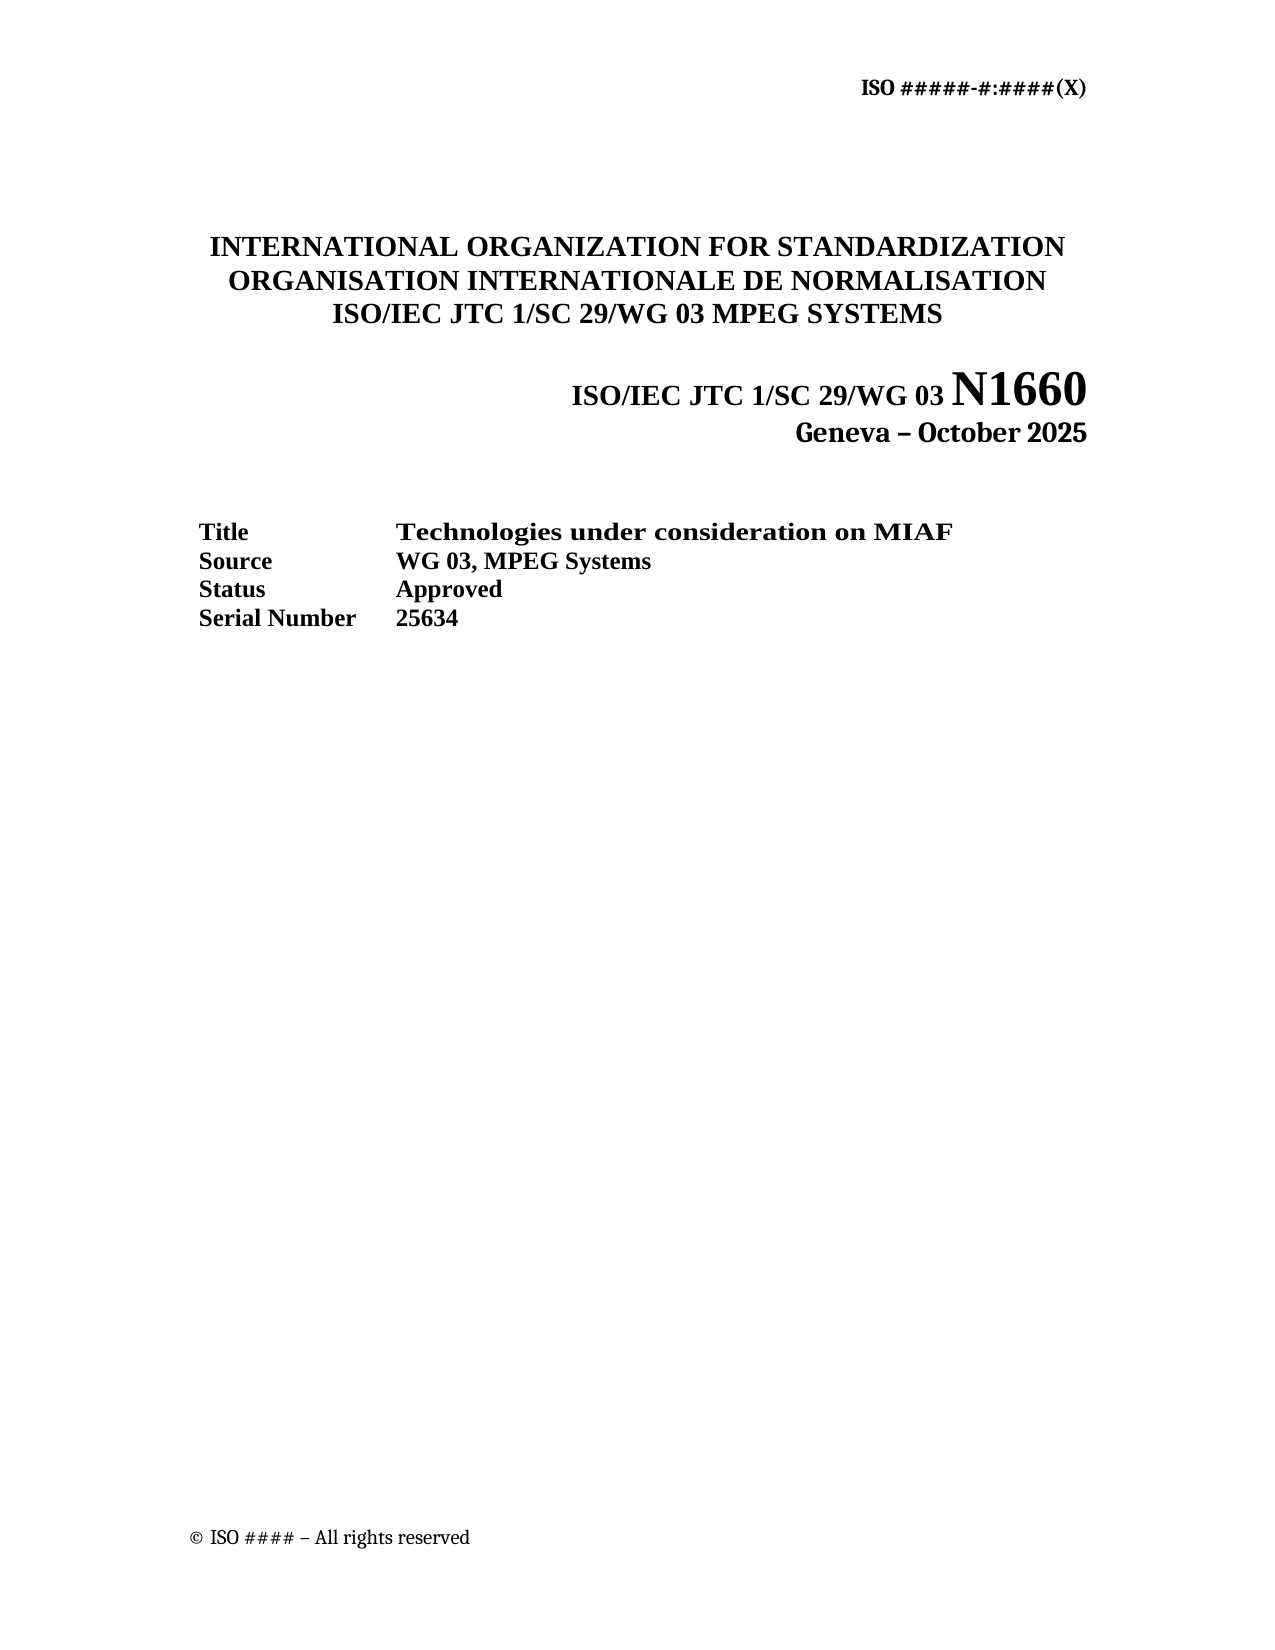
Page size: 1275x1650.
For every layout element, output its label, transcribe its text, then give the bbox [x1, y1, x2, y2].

table_header Title [188, 517, 384, 546]
table_cell WG 03, MPEG Systems [384, 546, 1247, 574]
text ISO/IEC JTC 1/SC 29/WG 03 N1660 [187, 359, 1087, 416]
text INTERNATIONAL ORGANIZATION FOR STANDARDIZATION [187, 229, 1087, 263]
table_cell Source [188, 546, 384, 574]
table_cell Approved [384, 575, 1247, 603]
table_cell Serial Number [188, 603, 384, 632]
text ISO/IEC JTC 1/SC 29/WG 03 MPEG SYSTEMS [187, 297, 1087, 330]
text ORGANISATION INTERNATIONALE DE NORMALISATION [187, 263, 1087, 297]
table_header Technologies under consideration on MIAF [384, 517, 1247, 546]
text Geneva – October 2025 [187, 416, 1087, 450]
table_cell Status [188, 575, 384, 603]
table_cell 25634 [384, 603, 1247, 632]
